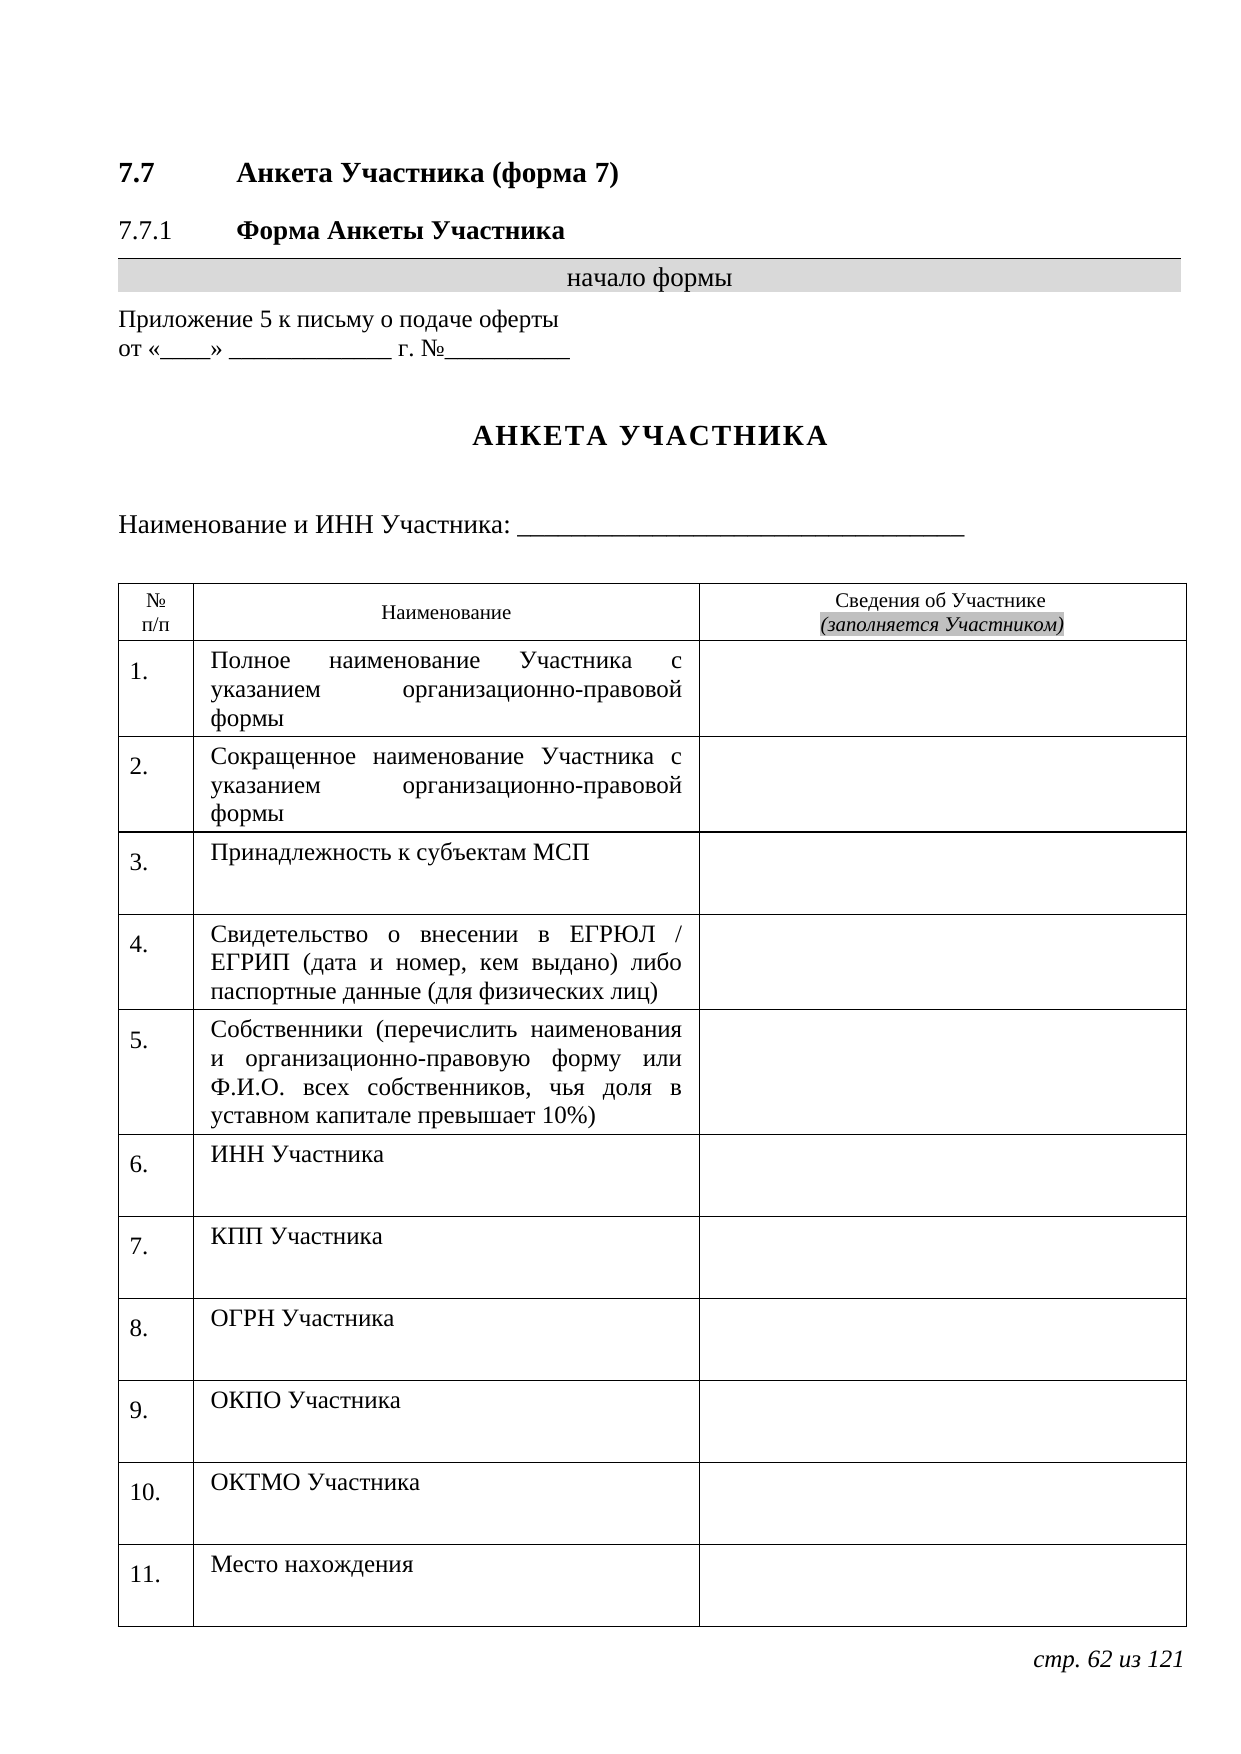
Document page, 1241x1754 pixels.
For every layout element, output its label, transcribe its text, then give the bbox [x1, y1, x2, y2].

table_cell [119, 1299, 193, 1380]
table_cell [700, 737, 1186, 831]
table_cell [119, 641, 193, 736]
table_cell [700, 641, 1186, 736]
table_cell Собственники (перечислить наименования и организационно-правовую форму или Ф.И.О. всех собственников, чья доля в уставном капитале превышает 10%) [194, 1010, 699, 1133]
text Наименование и ИНН Участника: _________________________________ [118, 508, 1181, 539]
table_cell [700, 1381, 1186, 1462]
table_header Наименование [194, 584, 699, 640]
table_cell [700, 1217, 1186, 1298]
table_cell [700, 1463, 1186, 1544]
table_cell Полное наименование Участника с указанием организационно-правовой формы [194, 641, 699, 736]
table_cell [119, 1010, 193, 1133]
table_cell ОКПО Участника [194, 1381, 699, 1462]
table_cell [119, 915, 193, 1009]
table_cell КПП Участника [194, 1217, 699, 1298]
table_cell ИНН Участника [194, 1135, 699, 1216]
table_cell Принадлежность к субъектам МСП [194, 833, 699, 913]
table_cell [119, 1381, 193, 1462]
text Форма Анкеты Участника [118, 214, 1181, 245]
table_cell Сокращенное наименование Участника с указанием организационно-правовой формы [194, 737, 699, 831]
table_cell Место нахождения [194, 1545, 699, 1626]
table_header Сведения об Участнике (заполняется Участником) [700, 584, 1186, 640]
table_cell [700, 915, 1186, 1009]
table_cell [119, 1545, 193, 1626]
table_cell [700, 1545, 1186, 1626]
table_cell [700, 833, 1186, 913]
table_cell [119, 1135, 193, 1216]
table_cell [700, 1135, 1186, 1216]
table_cell [119, 1463, 193, 1544]
table_cell ОГРН Участника [194, 1299, 699, 1380]
table_cell [119, 833, 193, 913]
table_cell Свидетельство о внесении в ЕГРЮЛ / ЕГРИП (дата и номер, кем выдано) либо паспортные данные (для физических лиц) [194, 915, 699, 1009]
table_cell [119, 737, 193, 831]
text Приложение 5 к письму о подаче оферты от «____» _____________ г. №__________ [118, 304, 1181, 362]
text Анкета Участника [118, 418, 1181, 452]
table_header № п/п [119, 584, 193, 640]
table_cell [700, 1010, 1186, 1133]
subtitle Анкета Участника (форма 7) [118, 156, 1181, 189]
text начало формы [118, 259, 1181, 292]
table_cell ОКТМО Участника [194, 1463, 699, 1544]
table_cell [119, 1217, 193, 1298]
table_cell [700, 1299, 1186, 1380]
